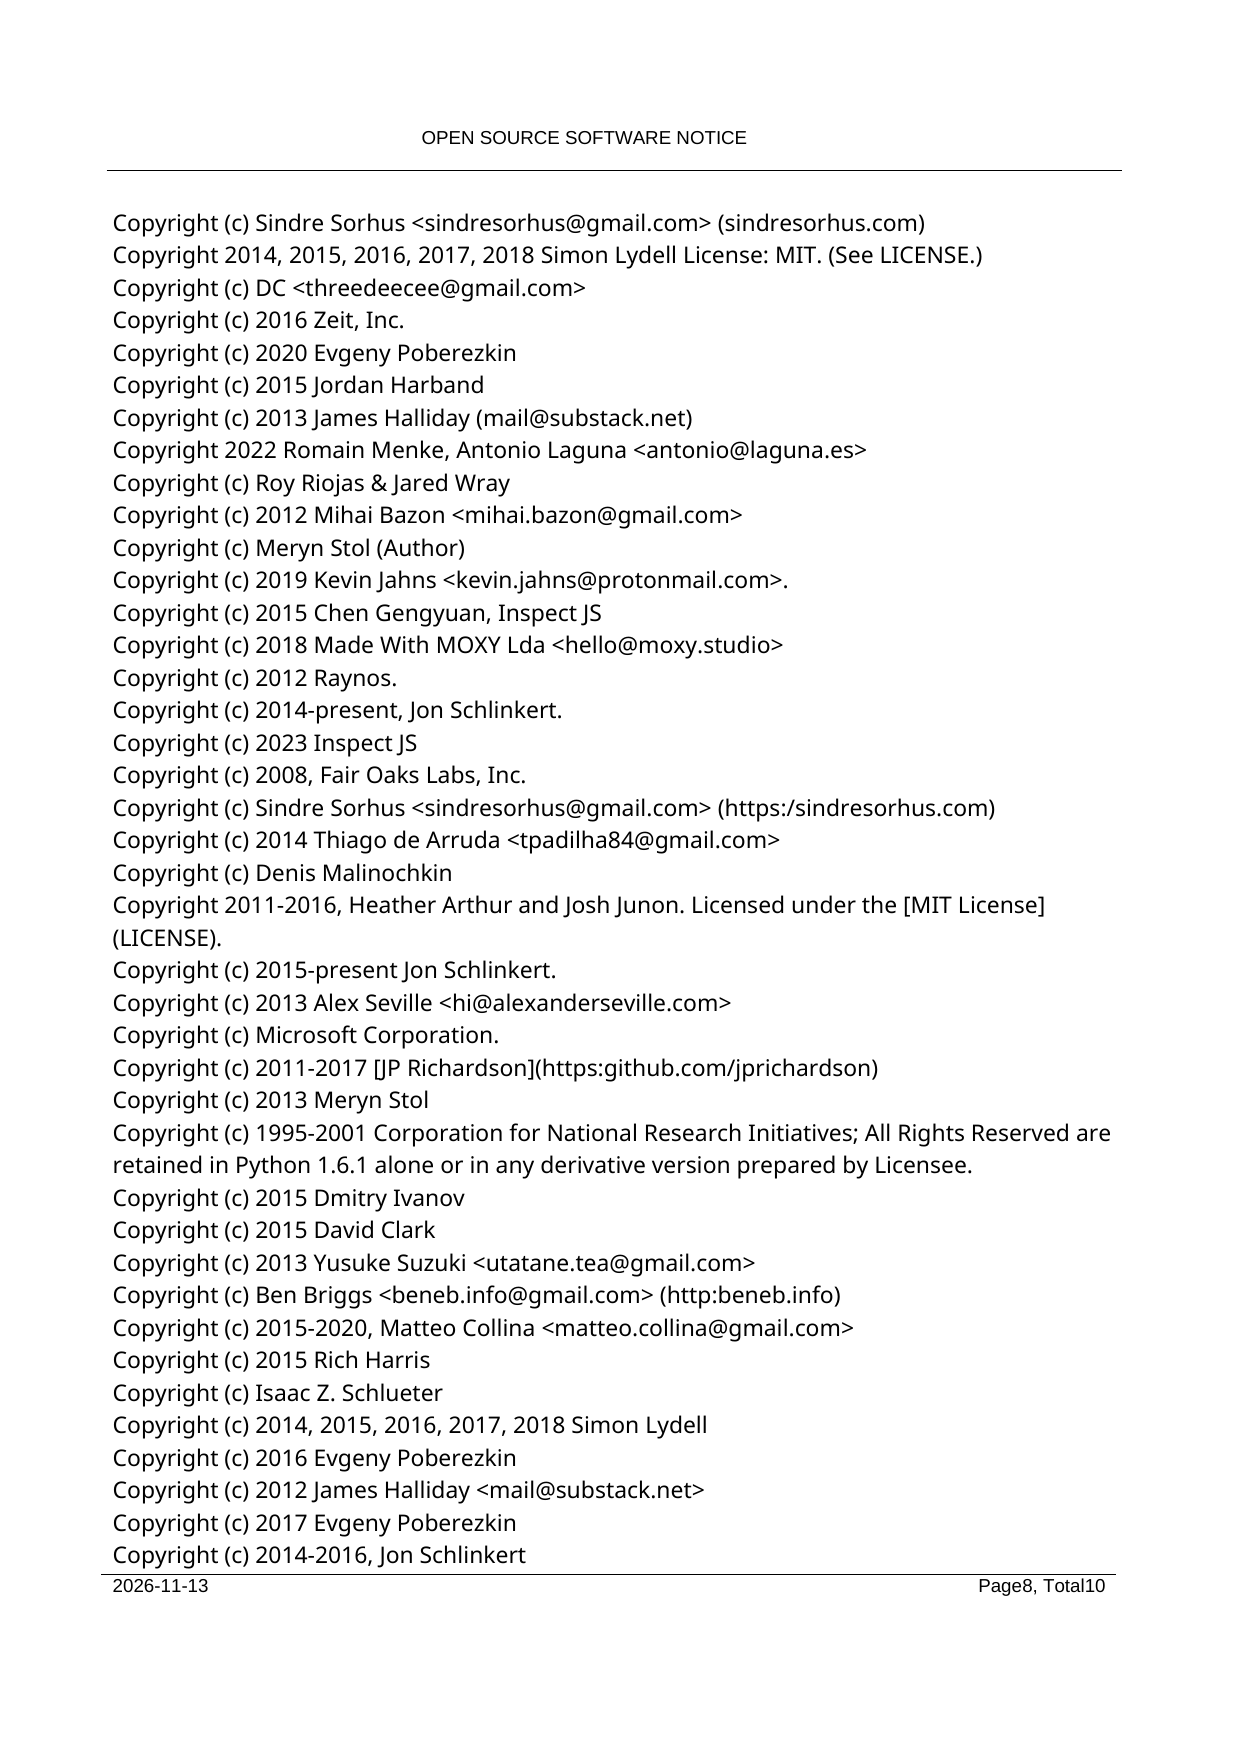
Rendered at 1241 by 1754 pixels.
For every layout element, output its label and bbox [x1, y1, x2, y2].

text [112, 206, 1128, 1181]
text [112, 1181, 1128, 1571]
